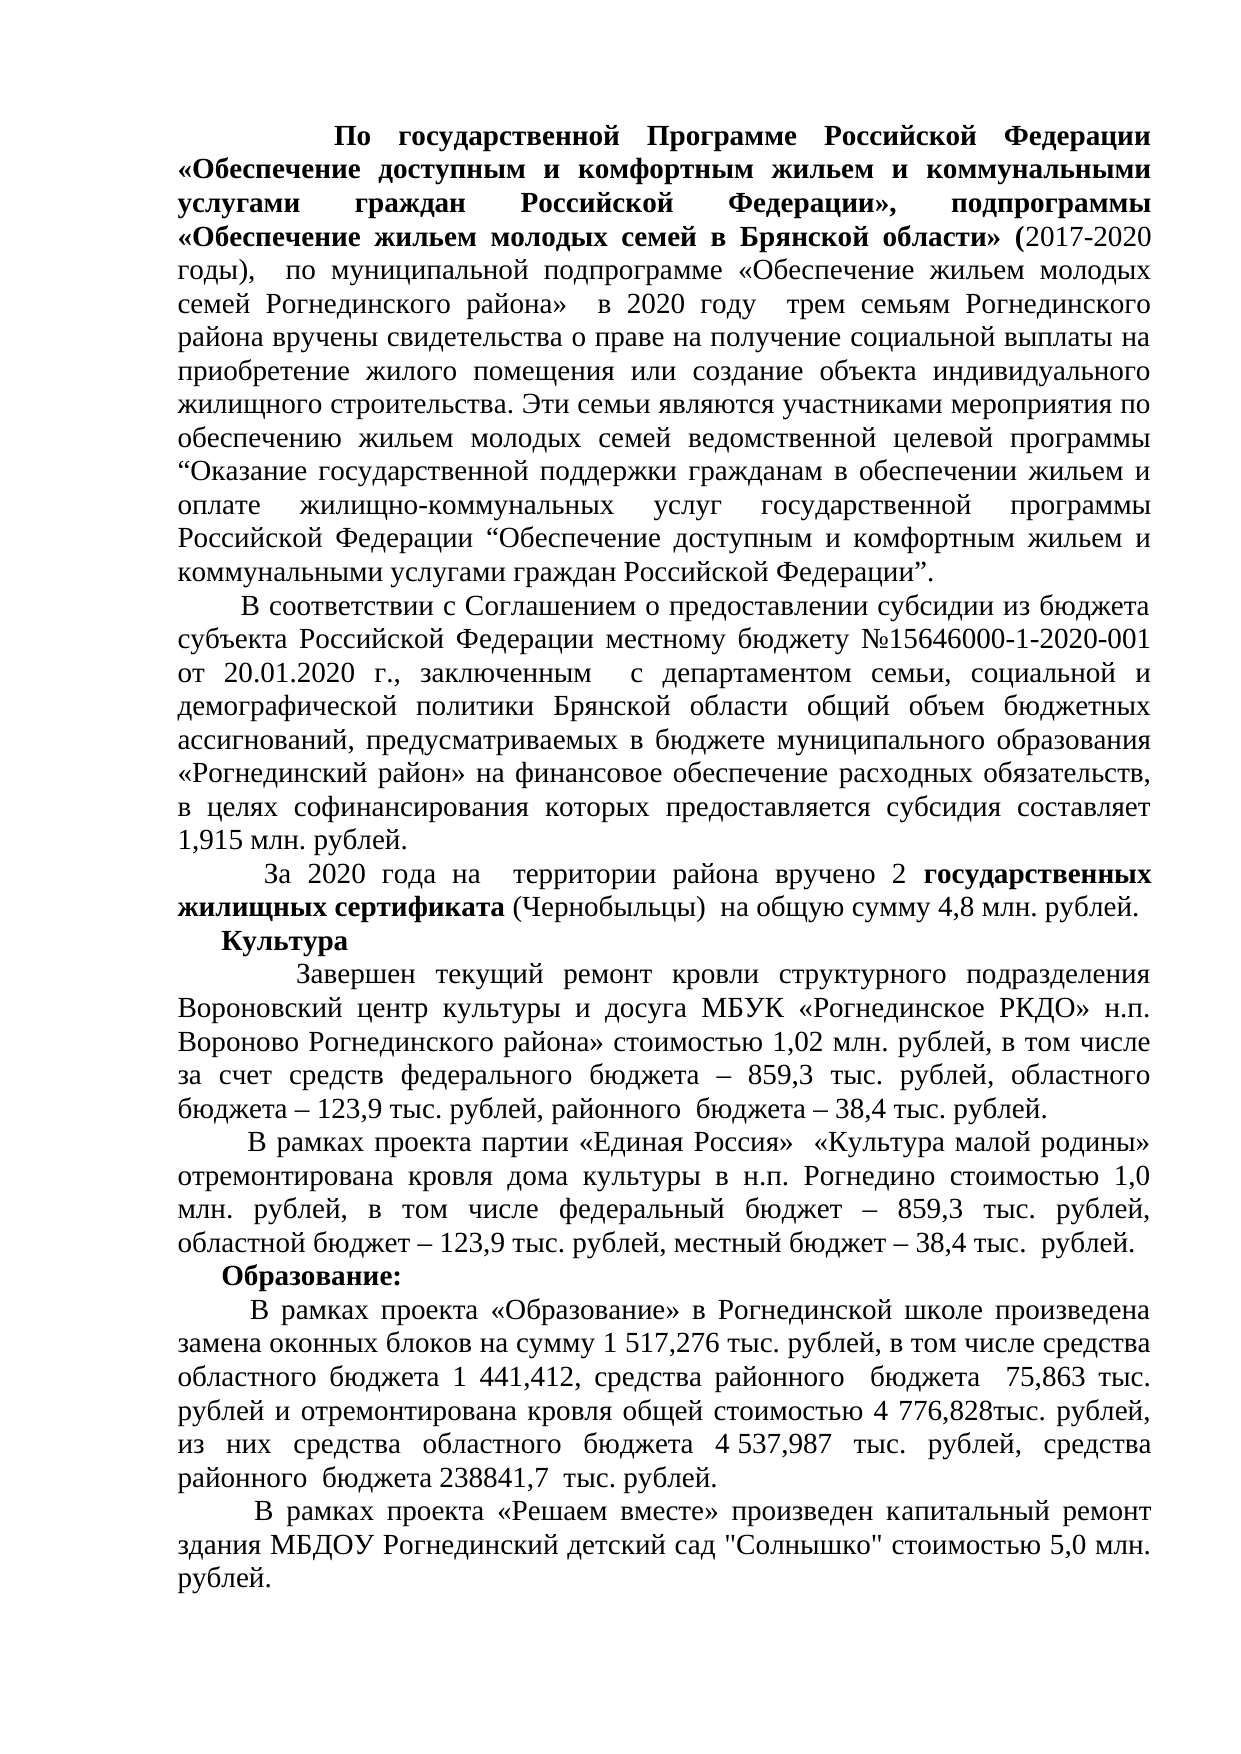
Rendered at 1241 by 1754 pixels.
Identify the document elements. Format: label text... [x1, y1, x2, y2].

text Образование: [177, 1258, 1152, 1292]
text В соответствии с Соглашением о предоставлении субсидии из бюджета субъекта Российской Федерации местному бюджету №15646000-1-2020-001 от 20.01.2020 г., заключенным с департаментом семьи, социальной и демографической политики Брянской области общий объем бюджетных ассигнований, предусматриваемых в бюджете муниципального образования «Рогнединский район» на финансовое обеспечение расходных обязательств, в целях софинансирования которых предоставляется субсидия составляет 1,915 млн. рублей. [177, 588, 1152, 856]
text За 2020 года на территории района вручено 2 государственных жилищных сертификата (Чернобыльцы) на общую сумму 4,8 млн. рублей. [177, 856, 1152, 923]
text В рамках проекта партии «Единая Россия» «Культура малой родины» отремонтирована кровля дома культуры в н.п. Рогнедино стоимостью 1,0 млн. рублей, в том числе федеральный бюджет – 859,3 тыс. рублей, областной бюджет – 123,9 тыс. рублей, местный бюджет – 38,4 тыс. рублей. [177, 1124, 1152, 1258]
text В рамках проекта «Образование» в Рогнединской школе произведена замена оконных блоков на сумму 1 517,276 тыс. рублей, в том числе средства областного бюджета 1 441,412, средства районного бюджета 75,863 тыс. рублей и отремонтирована кровля общей стоимостью 4 776,828тыс. рублей, из них средства областного бюджета 4 537,987 тыс. рублей, средства районного бюджета 238841,7 тыс. рублей. [177, 1292, 1152, 1493]
text В рамках проекта «Решаем вместе» произведен капитальный ремонт здания МБДОУ Рогнединский детский сад "Солнышко" стоимостью 5,0 млн. рублей. [177, 1493, 1152, 1594]
text По государственной Программе Российской Федерации «Обеспечение доступным и комфортным жильем и коммунальными услугами граждан Российской Федерации», подпрограммы «Обеспечение жильем молодых семей в Брянской области» (2017-2020 годы), по муниципальной подпрограмме «Обеспечение жильем молодых семей Рогнединского района» в 2020 году трем семьям Рогнединского района вручены свидетельства о праве на получение социальной выплаты на приобретение жилого помещения или создание объекта индивидуального жилищного строительства. Эти семьи являются участниками мероприятия по обеспечению жильем молодых семей ведомственной целевой программы “Оказание государственной поддержки гражданам в обеспечении жильем и оплате жилищно-коммунальных услуг государственной программы Российской Федерации “Обеспечение доступным и комфортным жильем и коммунальными услугами граждан Российской Федерации”. [177, 118, 1152, 588]
text Завершен текущий ремонт кровли структурного подразделения Вороновский центр культуры и досуга МБУК «Рогнединское РКДО» н.п. Вороново Рогнединского района» стоимостью 1,02 млн. рублей, в том числе за счет средств федерального бюджета – 859,3 тыс. рублей, областного бюджета – 123,9 тыс. рублей, районного бюджета – 38,4 тыс. рублей. [177, 957, 1152, 1124]
text Культура [177, 923, 1152, 957]
